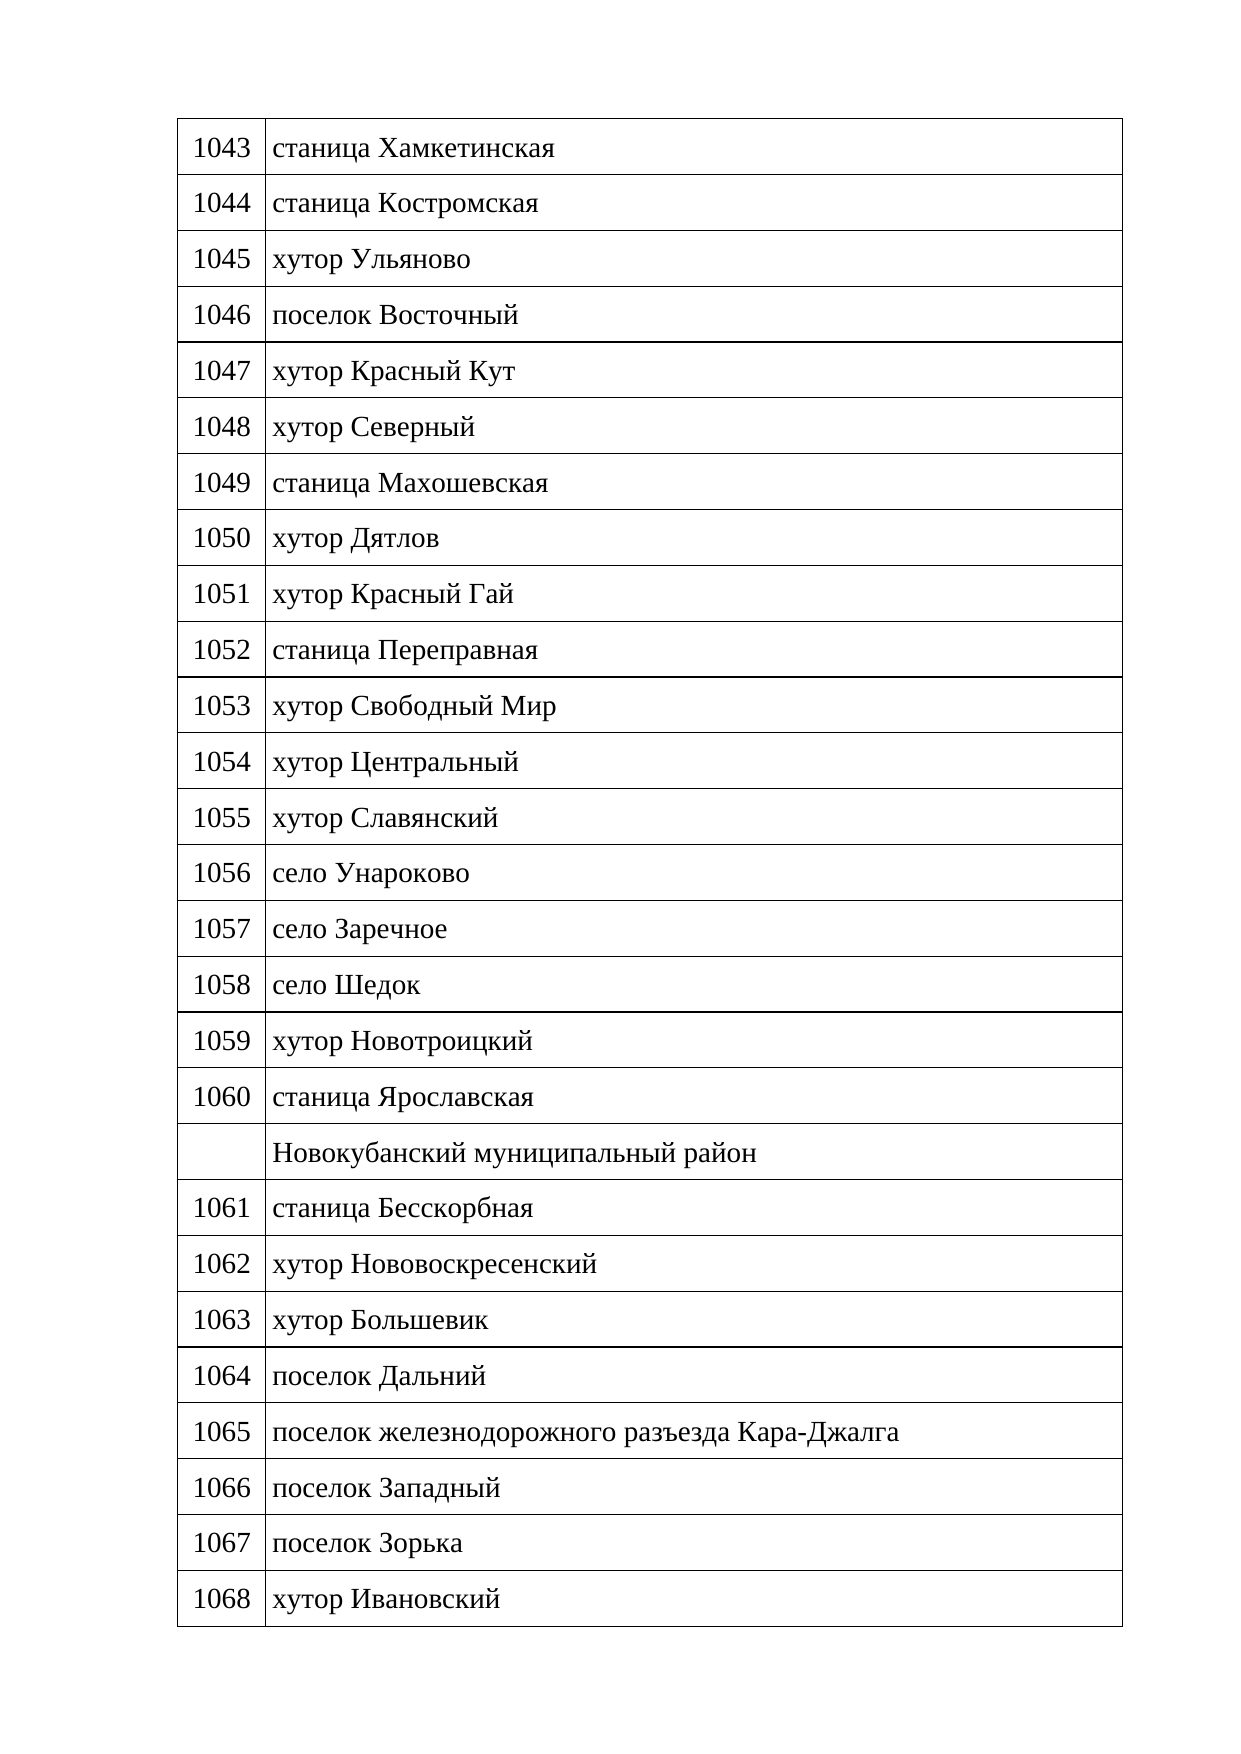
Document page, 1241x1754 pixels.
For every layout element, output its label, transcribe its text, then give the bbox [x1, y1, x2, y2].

table_cell хутор Дятлов [266, 510, 1122, 565]
table_cell 1053 [178, 678, 265, 732]
table_cell станица Костромская [266, 175, 1122, 230]
table_cell хутор Нововоскресенский [266, 1236, 1122, 1291]
table_cell 1057 [178, 901, 265, 956]
table_cell хутор Ивановский [266, 1571, 1122, 1626]
table_cell хутор Центральный [266, 733, 1122, 788]
table_cell хутор Красный Гай [266, 566, 1122, 621]
table_cell село Унароково [266, 845, 1122, 900]
table_cell 1061 [178, 1180, 265, 1235]
table_cell поселок Западный [266, 1459, 1122, 1514]
table_cell Новокубанский муниципальный район [266, 1124, 1122, 1179]
table_cell 1054 [178, 733, 265, 788]
table_cell 1060 [178, 1068, 265, 1123]
table_cell 1068 [178, 1571, 265, 1626]
table_cell хутор Ульяново [266, 231, 1122, 286]
table_cell 1050 [178, 510, 265, 565]
table_cell 1052 [178, 622, 265, 676]
table_cell 1047 [178, 343, 265, 397]
table_cell 1048 [178, 398, 265, 453]
table_cell 1043 [178, 119, 265, 174]
table_cell поселок Зорька [266, 1515, 1122, 1570]
table_cell 1065 [178, 1403, 265, 1458]
table_cell село Заречное [266, 901, 1122, 956]
table_cell село Шедок [266, 957, 1122, 1011]
table_cell хутор Свободный Мир [266, 678, 1122, 732]
table_cell [178, 1124, 265, 1179]
table_cell 1059 [178, 1013, 265, 1067]
table_cell поселок железнодорожного разъезда Кара-Джалга [266, 1403, 1122, 1458]
table_cell 1055 [178, 789, 265, 844]
table_cell станица Бесскорбная [266, 1180, 1122, 1235]
table_cell 1044 [178, 175, 265, 230]
table_cell 1051 [178, 566, 265, 621]
table_cell 1067 [178, 1515, 265, 1570]
table_cell 1066 [178, 1459, 265, 1514]
table_cell станица Хамкетинская [266, 119, 1122, 174]
table_cell станица Ярославская [266, 1068, 1122, 1123]
table_cell поселок Дальний [266, 1348, 1122, 1402]
table_cell хутор Большевик [266, 1292, 1122, 1346]
table_cell 1062 [178, 1236, 265, 1291]
table_cell 1056 [178, 845, 265, 900]
table_cell станица Махошевская [266, 454, 1122, 509]
table_cell хутор Северный [266, 398, 1122, 453]
table_cell поселок Восточный [266, 287, 1122, 341]
table_cell хутор Славянский [266, 789, 1122, 844]
table_cell 1045 [178, 231, 265, 286]
table_cell 1058 [178, 957, 265, 1011]
table_cell станица Переправная [266, 622, 1122, 676]
table_cell 1049 [178, 454, 265, 509]
table_cell хутор Красный Кут [266, 343, 1122, 397]
table_cell 1046 [178, 287, 265, 341]
table_cell 1064 [178, 1348, 265, 1402]
table_cell 1063 [178, 1292, 265, 1346]
table_cell хутор Новотроицкий [266, 1013, 1122, 1067]
